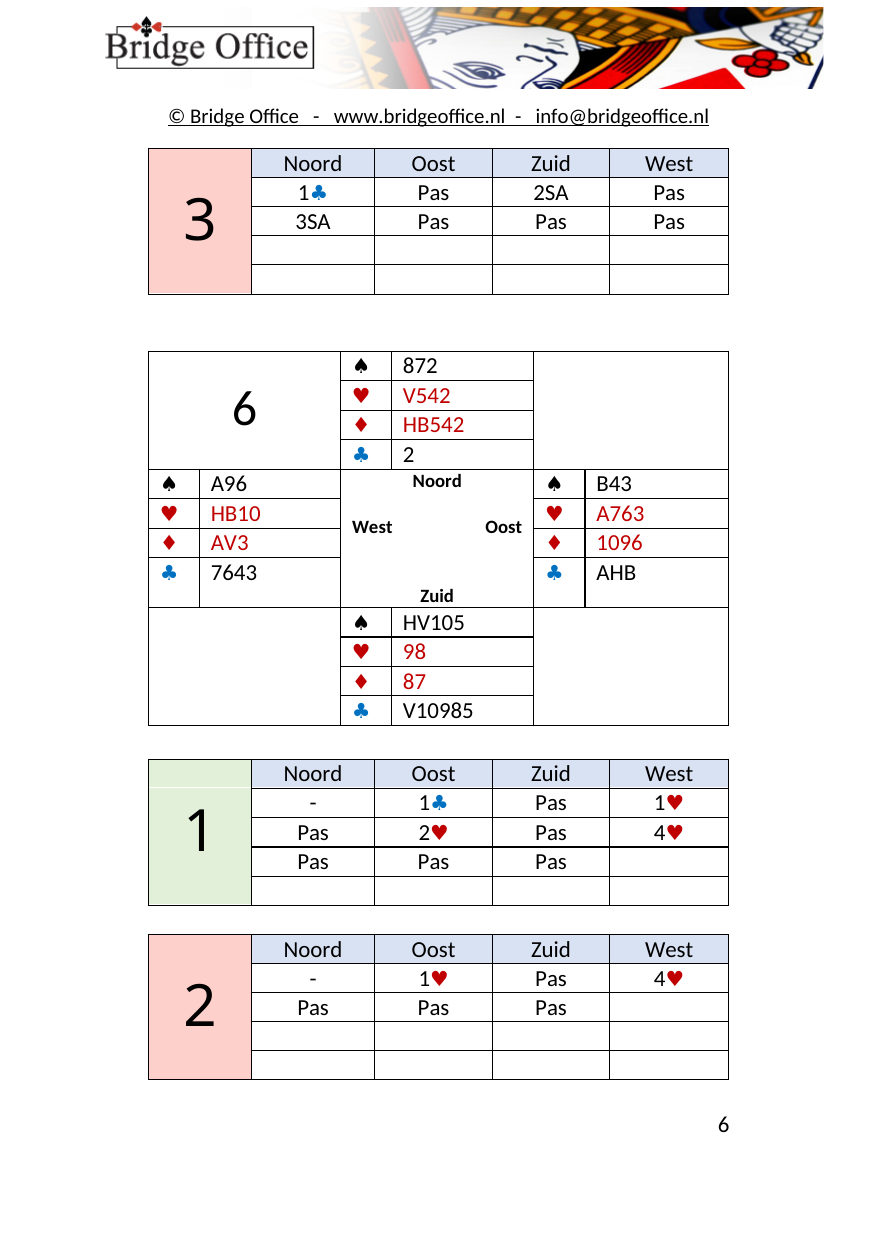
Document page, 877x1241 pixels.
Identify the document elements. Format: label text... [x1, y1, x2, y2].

table_header West [610, 149, 728, 177]
table_cell 3SA [252, 207, 374, 235]
table_cell [149, 529, 199, 557]
table_cell Pas [493, 789, 609, 817]
table_header Zuid [493, 149, 609, 177]
table_cell [341, 411, 391, 439]
table_cell 7643 [200, 558, 340, 607]
table_cell [252, 1022, 374, 1050]
table_cell 4♥ [610, 818, 728, 846]
table_header [149, 760, 251, 787]
table_cell Pas [610, 178, 728, 206]
table_cell Pas [610, 207, 728, 235]
table_cell Pas [493, 993, 609, 1021]
table_cell [149, 558, 199, 607]
table_cell Pas [252, 818, 374, 846]
table_cell 98 [392, 638, 533, 666]
table_cell B43 [586, 470, 728, 498]
table_header Zuid [493, 760, 609, 787]
table_cell 3 [149, 177, 251, 264]
table_cell - [252, 789, 374, 817]
table_cell A763 [586, 499, 728, 527]
table_header [149, 935, 251, 963]
table_header Zuid [493, 935, 609, 963]
table_cell [149, 876, 251, 904]
table_header Oost [375, 149, 492, 177]
table_cell [493, 877, 609, 904]
table_cell [610, 993, 728, 1021]
table_cell 1♥ [375, 964, 492, 992]
table_cell AV3 [200, 529, 340, 557]
table_header Oost [375, 760, 492, 787]
table_header West [610, 935, 728, 963]
table_cell [375, 265, 492, 293]
table_cell [341, 381, 391, 409]
table_cell Pas [493, 848, 609, 876]
table_cell [610, 1051, 728, 1079]
table_header West [610, 760, 728, 787]
table_cell [252, 265, 374, 293]
table_cell [341, 440, 391, 468]
table_cell [610, 1022, 728, 1050]
table_cell [375, 1022, 492, 1050]
table_cell 4♥ [610, 964, 728, 992]
table_cell [493, 1051, 609, 1079]
table_cell Noord West Oost Zuid [341, 470, 533, 607]
table_cell Pas [493, 964, 609, 992]
table_cell Pas [493, 207, 609, 235]
table_cell HB10 [200, 499, 340, 527]
table_cell [252, 1051, 374, 1079]
table_cell 2 [392, 440, 533, 468]
table_header Noord [252, 760, 374, 787]
table_header 6 [149, 352, 340, 468]
table_cell V542 [392, 381, 533, 409]
table_cell 1♣ [375, 789, 492, 817]
table_header Noord [252, 149, 374, 177]
table_header [341, 352, 391, 380]
table_cell HB542 [392, 411, 533, 439]
table_cell 1♣ [252, 178, 374, 206]
table_cell 2SA [493, 178, 609, 206]
table_header [534, 352, 728, 468]
table_cell [341, 638, 391, 666]
picture [78, 7, 824, 89]
table_cell V10985 [392, 696, 533, 725]
table_cell [493, 265, 609, 293]
table_cell [149, 264, 251, 293]
table_cell [375, 877, 492, 904]
table_cell 2♥ [375, 818, 492, 846]
table_cell - [252, 964, 374, 992]
table_cell [534, 608, 728, 725]
table_header Noord [252, 935, 374, 963]
table_cell [149, 470, 199, 498]
table_cell Pas [493, 818, 609, 846]
table_cell [341, 696, 391, 725]
table_cell [149, 608, 340, 725]
table_cell Pas [375, 848, 492, 876]
table_cell [375, 236, 492, 264]
table_cell Pas [375, 178, 492, 206]
table_cell [534, 558, 584, 607]
table_cell AHB [586, 558, 728, 607]
table_cell [610, 877, 728, 904]
table_cell [610, 848, 728, 876]
table_cell [534, 470, 584, 498]
table_cell [610, 236, 728, 264]
table_cell 87 [392, 667, 533, 695]
table_cell [341, 667, 391, 695]
table_cell [341, 608, 391, 636]
table_cell HV105 [392, 608, 533, 636]
table_cell [375, 1051, 492, 1079]
table_cell [610, 265, 728, 293]
table_cell Pas [375, 993, 492, 1021]
table_cell Pas [375, 207, 492, 235]
table_cell [252, 877, 374, 904]
table_cell A96 [200, 470, 340, 498]
table_cell [149, 1050, 251, 1079]
table_cell [534, 529, 584, 557]
table_cell 1♥ [610, 789, 728, 817]
table_cell 2 [149, 963, 251, 1050]
table_cell [493, 236, 609, 264]
table_cell [149, 499, 199, 527]
table_header 872 [392, 352, 533, 380]
table_cell Pas [252, 993, 374, 1021]
table_cell [252, 236, 374, 264]
table_header [149, 149, 251, 177]
table_cell Pas [252, 848, 374, 876]
table_cell 1096 [586, 529, 728, 557]
table_header Oost [375, 935, 492, 963]
table_cell 1 [149, 788, 251, 876]
table_cell [493, 1022, 609, 1050]
table_cell [534, 499, 584, 527]
